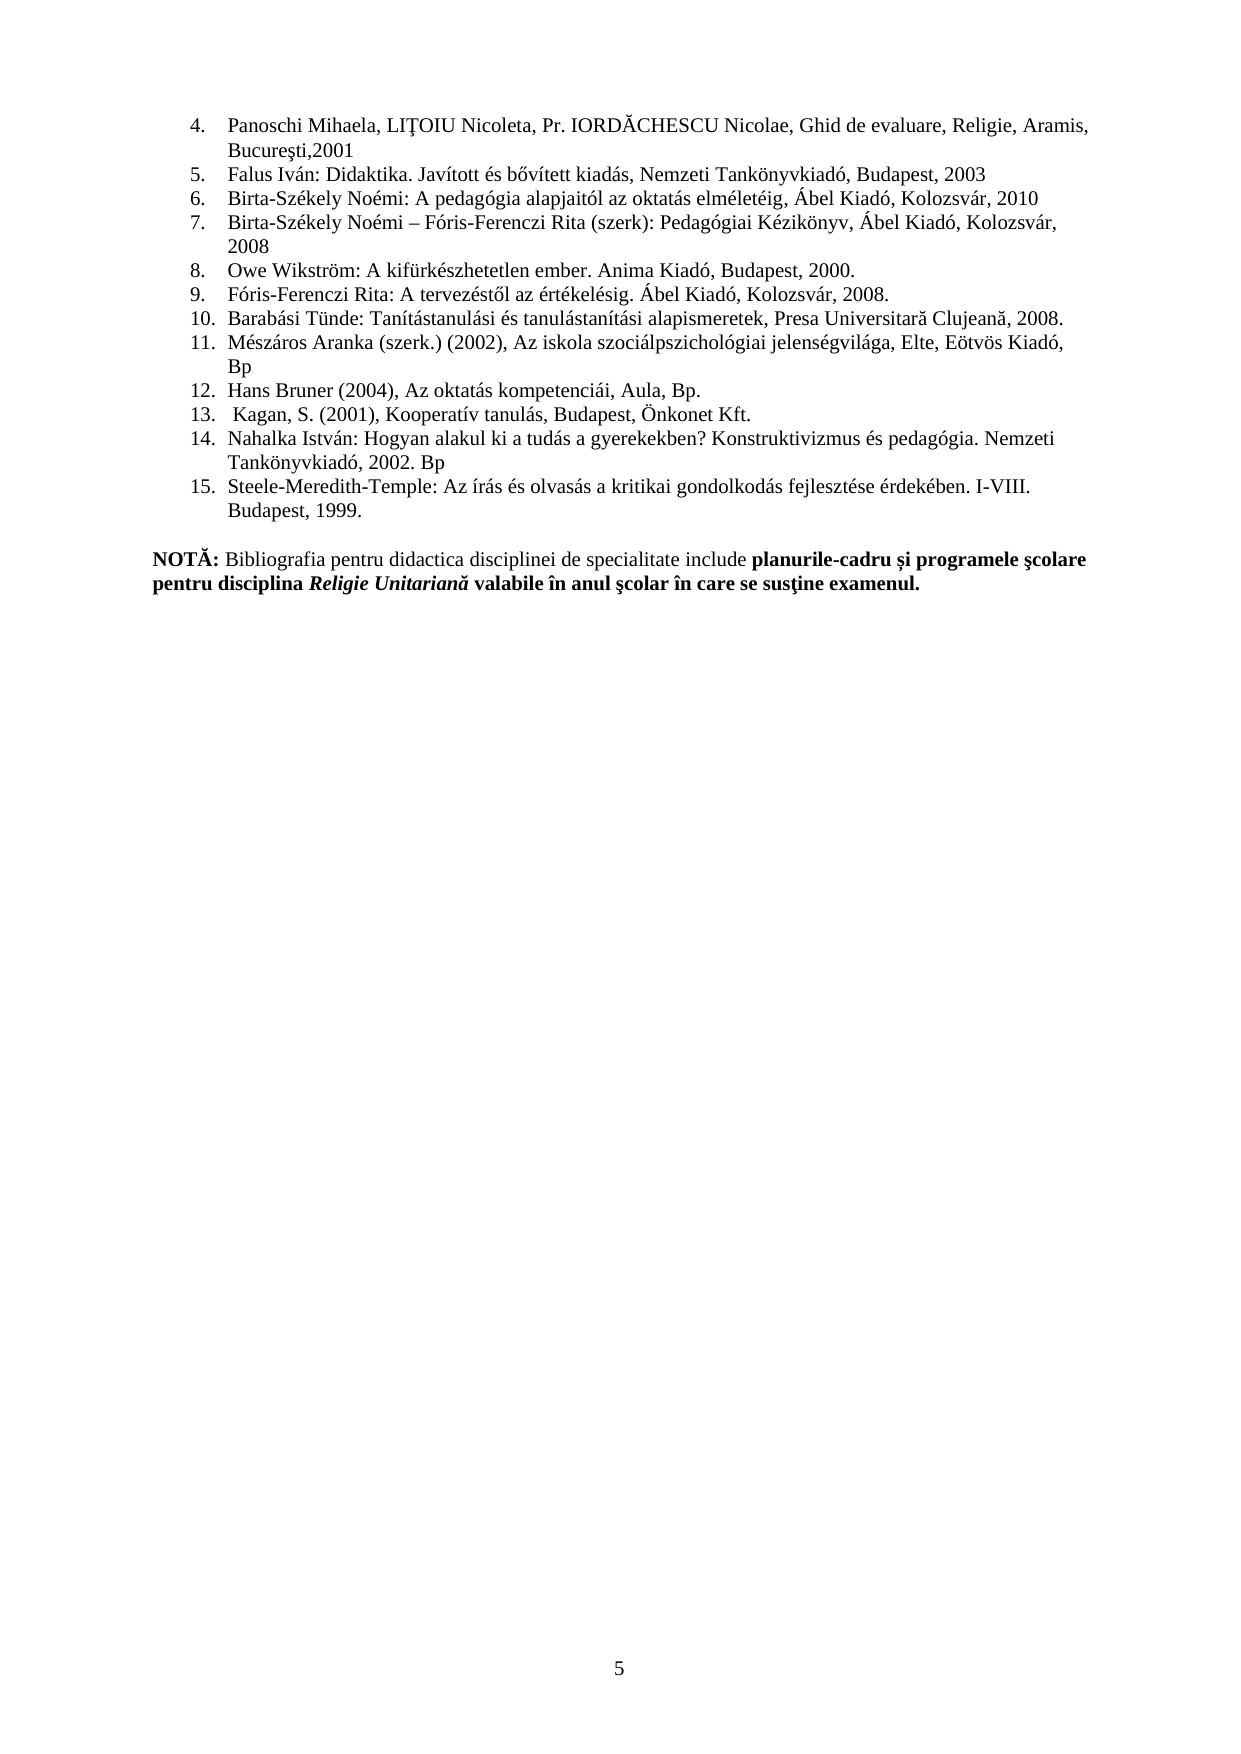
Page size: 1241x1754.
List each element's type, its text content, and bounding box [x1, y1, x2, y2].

list Panoschi Mihaela, LIŢOIU Nicoleta, Pr. IORDĂCHESCU Nicolae, Ghid de evaluare, Religie, Aramis, Bucureşti,2001 [190, 113, 1091, 162]
list Kagan, S. (2001), Kooperatív tanulás, Budapest, Önkonet Kft. [190, 402, 1091, 426]
list Birta-Székely Noémi – Fóris-Ferenczi Rita (szerk): Pedagógiai Kézikönyv, Ábel Kiadó, Kolozsvár, 2008 [190, 210, 1091, 258]
list Steele-Meredith-Temple: Az írás és olvasás a kritikai gondolkodás fejlesztése érdekében. I-VIII. Budapest, 1999. [190, 474, 1091, 522]
list Fóris-Ferenczi Rita: A tervezéstől az értékelésig. Ábel Kiadó, Kolozsvár, 2008. [190, 282, 1091, 306]
list Birta-Székely Noémi: A pedagógia alapjaitól az oktatás elméletéig, Ábel Kiadó, Kolozsvár, 2010 [190, 186, 1091, 210]
list Falus Iván: Didaktika. Javított és bővített kiadás, Nemzeti Tankönyvkiadó, Budapest, 2003 [190, 162, 1091, 186]
list Owe Wikström: A kifürkészhetetlen ember. Anima Kiadó, Budapest, 2000. [190, 258, 1091, 282]
list Mészáros Aranka (szerk.) (2002), Az iskola szociálpszichológiai jelenségvilága, Elte, Eötvös Kiadó, Bp [190, 330, 1091, 378]
text NOTĂ: Bibliografia pentru didactica disciplinei de specialitate include planurile-cadru și programele şcolare pentru disciplina Religie Unitariană valabile în anul şcolar în care se susţine examenul. [152, 547, 1091, 595]
list Barabási Tünde: Tanítástanulási és tanulástanítási alapismeretek, Presa Universitară Clujeană, 2008. [190, 306, 1091, 330]
list Nahalka István: Hogyan alakul ki a tudás a gyerekekben? Konstruktivizmus és pedagógia. Nemzeti Tankönyvkiadó, 2002. Bp [190, 426, 1091, 474]
list Hans Bruner (2004), Az oktatás kompetenciái, Aula, Bp. [190, 378, 1091, 402]
